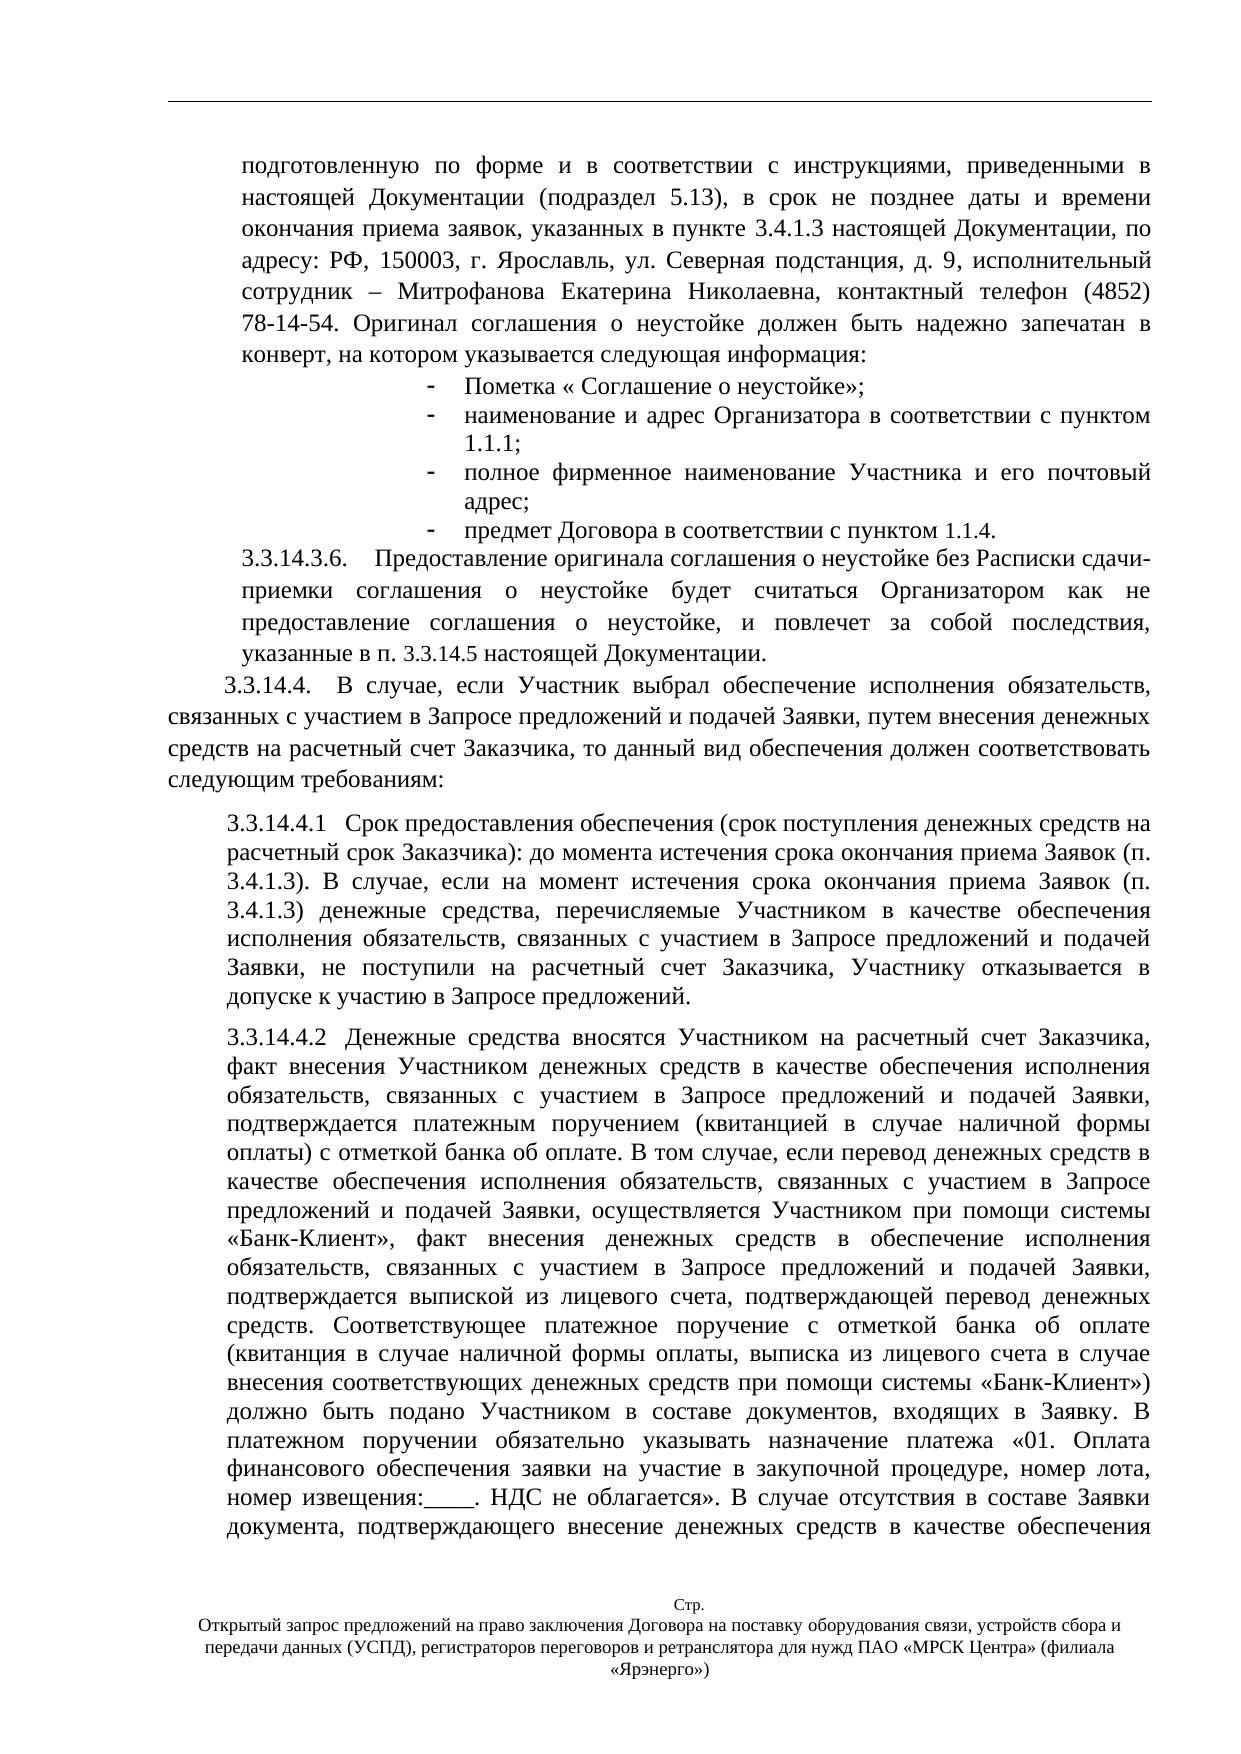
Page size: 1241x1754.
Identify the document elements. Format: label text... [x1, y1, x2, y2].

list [241, 150, 1152, 368]
list наименование и адрес Организатора в соответствии с пунктом 1.1.1; [427, 400, 1152, 457]
list предмет Договора в соответствии с пунктом 1.1.4. [427, 515, 1152, 543]
list полное фирменное наименование Участника и его почтовый адрес; [427, 457, 1152, 515]
list Предоставление оригинала соглашения о неустойке без Расписки сдачи-приемки соглашения о неустойке будет считаться Организатором как не предоставление соглашения о неустойке, и повлечет за собой последствия, указанные в п. 3.3.14.5 настоящей Документации. [241, 543, 1152, 667]
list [227, 1022, 1152, 1540]
list В случае, если Участник выбрал обеспечение исполнения обязательств, связанных с участием в Запросе предложений и подачей Заявки, путем внесения денежных средств на расчетный счет Заказчика, то данный вид обеспечения должен соответствовать следующим требованиям: [168, 670, 1152, 793]
list Срок предоставления обеспечения (срок поступления денежных средств на расчетный срок Заказчика): до момента истечения срока окончания приема Заявок (п. 3.4.1.3). В случае, если на момент истечения срока окончания приема Заявок (п. 3.4.1.3) денежные средства, перечисляемые Участником в качестве обеспечения исполнения обязательств, связанных с участием в Запросе предложений и подачей Заявки, не поступили на расчетный счет Заказчика, Участнику отказывается в допуске к участию в Запросе предложений. [227, 808, 1152, 1010]
list Пометка « Соглашение о неустойке»; [427, 371, 1152, 400]
